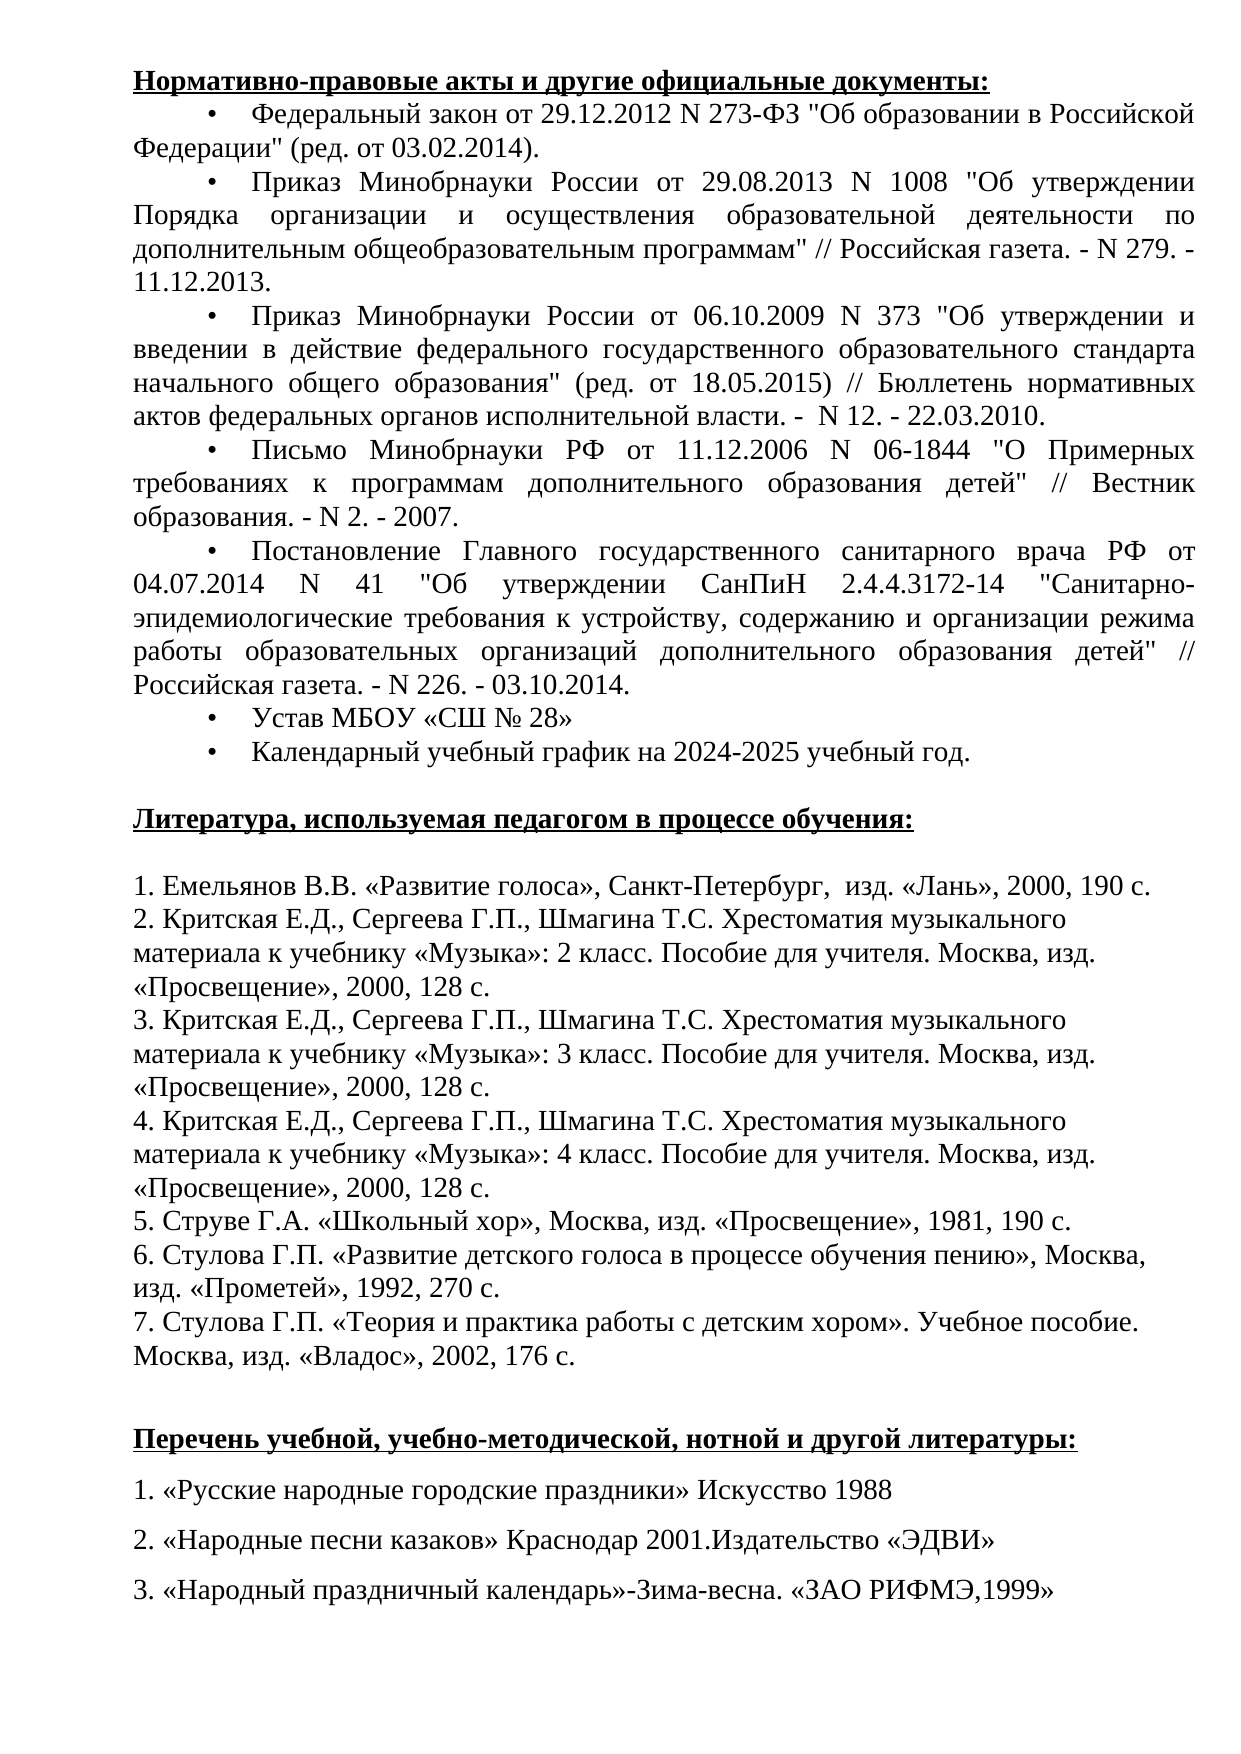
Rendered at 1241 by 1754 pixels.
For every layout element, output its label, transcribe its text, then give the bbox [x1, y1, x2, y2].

list Приказ Минобрнауки России от 06.10.2009 N 373 "Об утверждении и введении в действие федерального государственного образовательного стандарта начального общего образования" (ред. от 18.05.2015) // Бюллетень нормативных актов федеральных органов исполнительной власти. - N 12. - 22.03.2010. [133, 298, 1196, 432]
text Перечень учебной, учебно-методической, нотной и другой литературы: [133, 1422, 1196, 1455]
text 3. Критская Е.Д., Сергеева Г.П., Шмагина Т.С. Хрестоматия музыкального материала к учебнику «Музыка»: 3 класс. Пособие для учителя. Москва, изд. «Просвещение», 2000, 128 с. [133, 1002, 1196, 1103]
list Постановление Главного государственного санитарного врача РФ от 04.07.2014 N 41 "Об утверждении СанПиН 2.4.4.3172-14 "Санитарно-эпидемиологические требования к устройству, содержанию и организации режима работы образовательных организаций дополнительного образования детей" // Российская газета. - N 226. - 03.10.2014. [133, 533, 1196, 700]
list Федеральный закон от 29.12.2012 N 273-ФЗ "Об образовании в Российской Федерации" (ред. от 03.02.2014). [133, 97, 1196, 164]
text 7. Стулова Г.П. «Теория и практика работы с детским хором». Учебное пособие. Москва, изд. «Владос», 2002, 176 с. [133, 1304, 1196, 1371]
list Приказ Минобрнауки России от 29.08.2013 N 1008 "Об утверждении Порядка организации и осуществления образовательной деятельности по дополнительным общеобразовательным программам" // Российская газета. - N 279. - 11.12.2013. [133, 164, 1196, 298]
text 5. Струве Г.А. «Школьный хор», Москва, изд. «Просвещение», 1981, 190 с. [133, 1203, 1196, 1237]
text 1. «Русские народные городские праздники» Искусство 1988 [133, 1472, 1196, 1505]
list Устав МБОУ «СШ № 28» [133, 700, 1196, 734]
text 2. Критская Е.Д., Сергеева Г.П., Шмагина Т.С. Хрестоматия музыкального материала к учебнику «Музыка»: 2 класс. Пособие для учителя. Москва, изд. «Просвещение», 2000, 128 с. [133, 902, 1196, 1002]
text 1. Емельянов В.В. «Развитие голоса», Санкт-Петербург, изд. «Лань», 2000, 190 с. [133, 868, 1196, 902]
list Письмо Минобрнауки РФ от 11.12.2006 N 06-1844 "О Примерных требованиях к программам дополнительного образования детей" // Вестник образования. - N 2. - 2007. [133, 432, 1196, 533]
text 4. Критская Е.Д., Сергеева Г.П., Шмагина Т.С. Хрестоматия музыкального материала к учебнику «Музыка»: 4 класс. Пособие для учителя. Москва, изд. «Просвещение», 2000, 128 с. [133, 1103, 1196, 1203]
text 2. «Народные песни казаков» Краснодар 2001.Издательство «ЭДВИ» [133, 1522, 1196, 1556]
text Нормативно-правовые акты и другие официальные документы: [133, 63, 1196, 97]
text 3. «Народный праздничный календарь»-Зима-весна. «ЗАО РИФМЭ,1999» [133, 1572, 1196, 1606]
text 6. Стулова Г.П. «Развитие детского голоса в процессе обучения пению», Москва, изд. «Прометей», 1992, 270 с. [133, 1237, 1196, 1304]
list Календарный учебный график на 2024-2025 учебный год. [133, 734, 1196, 767]
text Литература, используемая педагогом в процессе обучения: [133, 801, 1196, 834]
